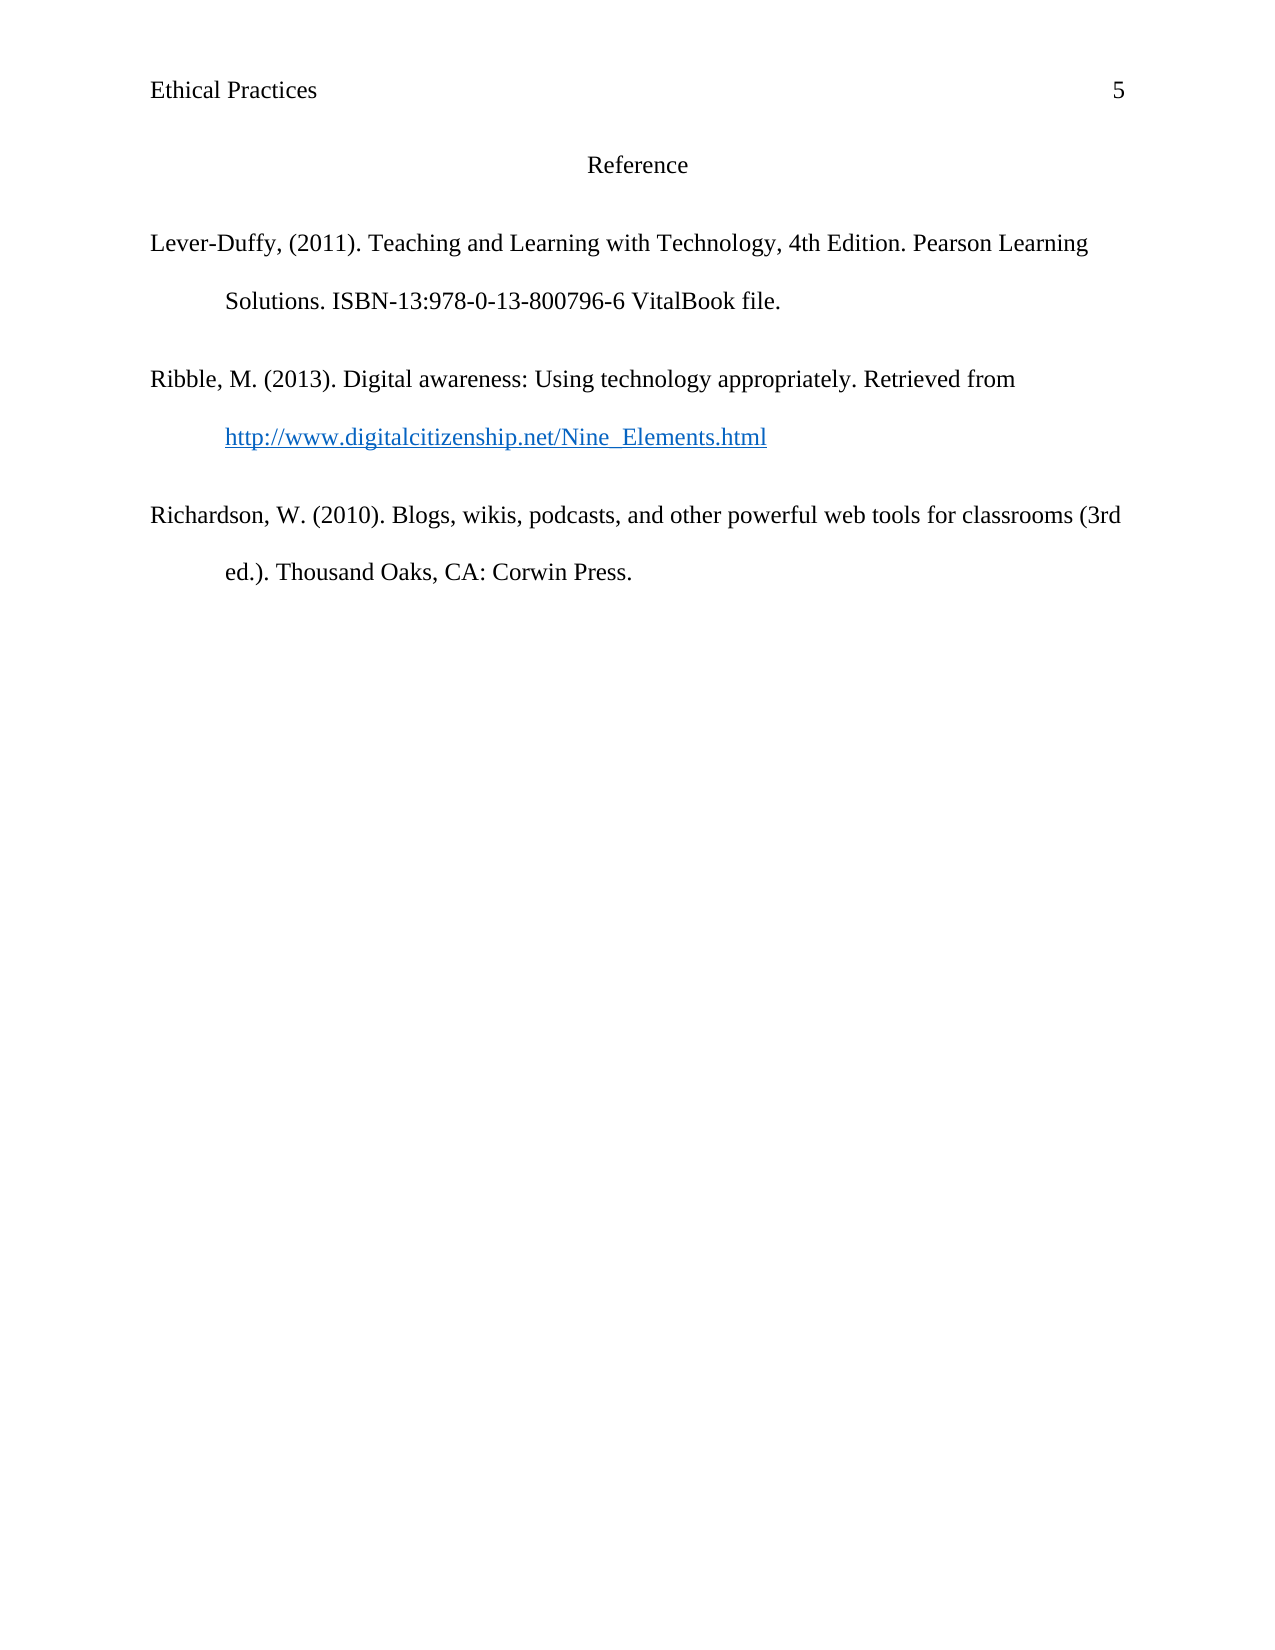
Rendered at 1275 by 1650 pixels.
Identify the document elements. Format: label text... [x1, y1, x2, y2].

text Ribble, M. (2013). Digital awareness: Using technology appropriately. Retrieved from http://www.digitalcitizenship.net/Nine_Elements.html [150, 364, 1125, 450]
text Richardson, W. (2010). Blogs, wikis, podcasts, and other powerful web tools for classrooms (3rd ed.). Thousand Oaks, CA: Corwin Press. [150, 500, 1125, 586]
text Reference [150, 150, 1125, 179]
text Lever-Duffy, (2011). Teaching and Learning with Technology, 4th Edition. Pearson Learning Solutions. ISBN-13:978-0-13-800796-6 VitalBook file. [150, 228, 1125, 314]
